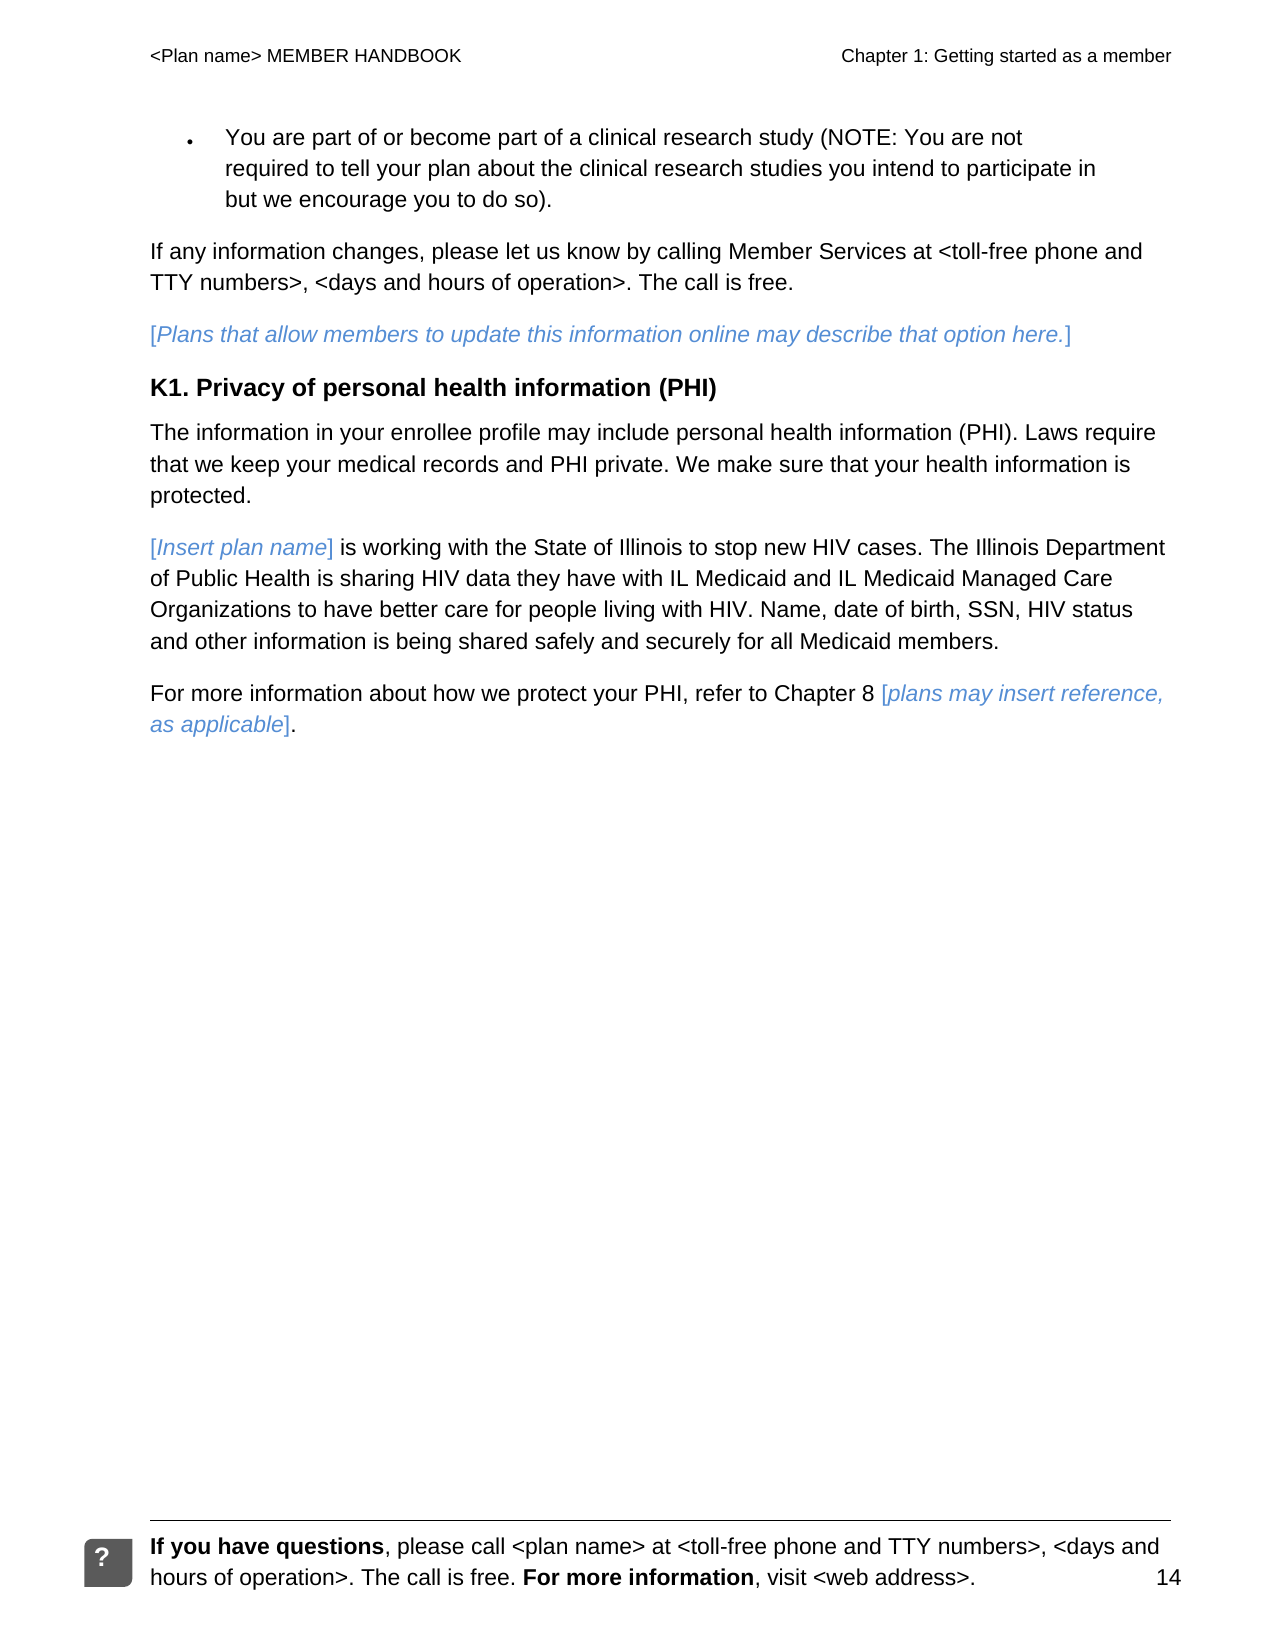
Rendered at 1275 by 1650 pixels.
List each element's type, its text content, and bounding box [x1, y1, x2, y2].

text [Plans that allow members to update this information online may describe that option here.] [150, 318, 1171, 349]
text [Insert plan name] is working with the State of Illinois to stop new HIV cases. The Illinois Department of Public Health is sharing HIV data they have with IL Medicaid and IL Medicaid Managed Care Organizations to have better care for people living with HIV. Name, date of birth, SSN, HIV status and other information is being shared safely and securely for all Medicaid members. [150, 530, 1171, 655]
text For more information about how we protect your PHI, refer to Chapter 8 [plans may insert reference, as applicable]. [150, 676, 1171, 739]
list You are part of or become part of a clinical research study (NOTE: You are not required to tell your plan about the clinical research studies you intend to participate in but we encourage you to do so). [187, 120, 1096, 214]
text If any information changes, please let us know by calling Member Services at <toll-free phone and TTY numbers>, <days and hours of operation>. The call is free. [150, 234, 1171, 297]
subtitle K1. Privacy of personal health information (PHI) [150, 370, 1096, 403]
text The information in your enrollee profile may include personal health information (PHI). Laws require that we keep your medical records and PHI private. We make sure that your health information is protected. [150, 416, 1171, 509]
